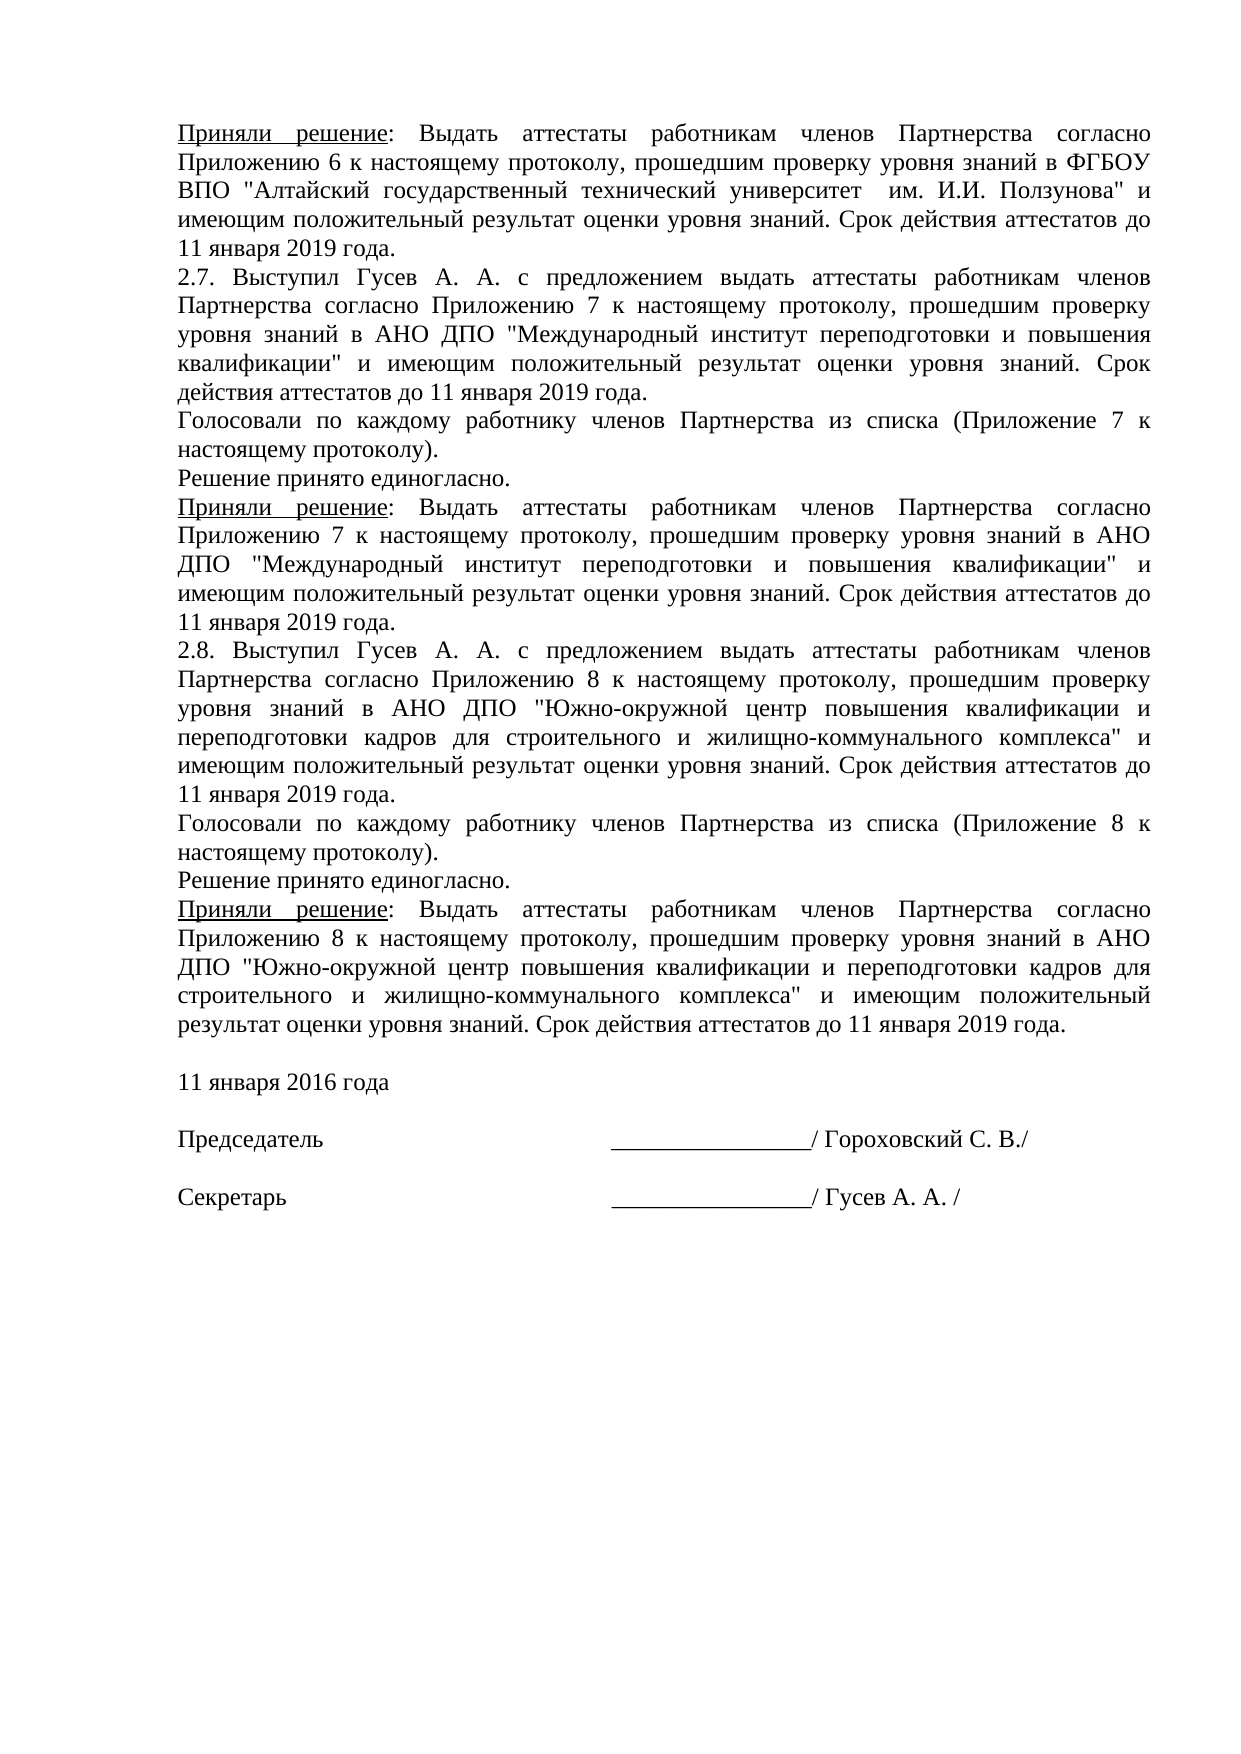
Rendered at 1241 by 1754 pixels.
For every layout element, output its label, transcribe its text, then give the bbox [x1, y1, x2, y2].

text Секретарь ________________/ Гусев А. А. / [177, 1182, 1152, 1211]
text Решение принято единогласно. [177, 463, 1152, 492]
text Голосовали по каждому работнику членов Партнерства из списка (Приложение 7 к настоящему протоколу). [177, 406, 1152, 463]
text Приняли решение: Выдать аттестаты работникам членов Партнерства согласно Приложению 7 к настоящему протоколу, прошедшим проверку уровня знаний в АНО ДПО "Международный институт переподготовки и повышения квалификации" и имеющим положительный результат оценки уровня знаний. Срок действия аттестатов до 11 января 2019 года. [177, 492, 1152, 636]
text 11 января 2016 года [177, 1067, 1152, 1096]
text Решение принято единогласно. [177, 866, 1152, 894]
text Приняли решение: Выдать аттестаты работникам членов Партнерства согласно Приложению 6 к настоящему протоколу, прошедшим проверку уровня знаний в ФГБОУ ВПО "Алтайский государственный технический университет им. И.И. Ползунова" и имеющим положительный результат оценки уровня знаний. Срок действия аттестатов до 11 января 2019 года. [177, 118, 1152, 262]
text Председатель ________________/ Гороховский С. В. / [177, 1124, 1152, 1153]
text 2.7. Выступил Гусев А. А. с предложением выдать аттестаты работникам членов Партнерства согласно Приложению 7 к настоящему протоколу, прошедшим проверку уровня знаний в АНО ДПО "Международный институт переподготовки и повышения квалификации" и имеющим положительный результат оценки уровня знаний. Срок действия аттестатов до 11 января 2019 года. [177, 262, 1152, 406]
text Приняли решение: Выдать аттестаты работникам членов Партнерства согласно Приложению 8 к настоящему протоколу, прошедшим проверку уровня знаний в АНО ДПО "Южно-окружной центр повышения квалификации и переподготовки кадров для строительного и жилищно-коммунального комплекса" и имеющим положительный результат оценки уровня знаний. Срок действия аттестатов до 11 января 2019 года. [177, 894, 1152, 1038]
text Голосовали по каждому работнику членов Партнерства из списка (Приложение 8 к настоящему протоколу). [177, 808, 1152, 866]
text 2.8. Выступил Гусев А. А. с предложением выдать аттестаты работникам членов Партнерства согласно Приложению 8 к настоящему протоколу, прошедшим проверку уровня знаний в АНО ДПО "Южно-окружной центр повышения квалификации и переподготовки кадров для строительного и жилищно-коммунального комплекса" и имеющим положительный результат оценки уровня знаний. Срок действия аттестатов до 11 января 2019 года. [177, 636, 1152, 808]
